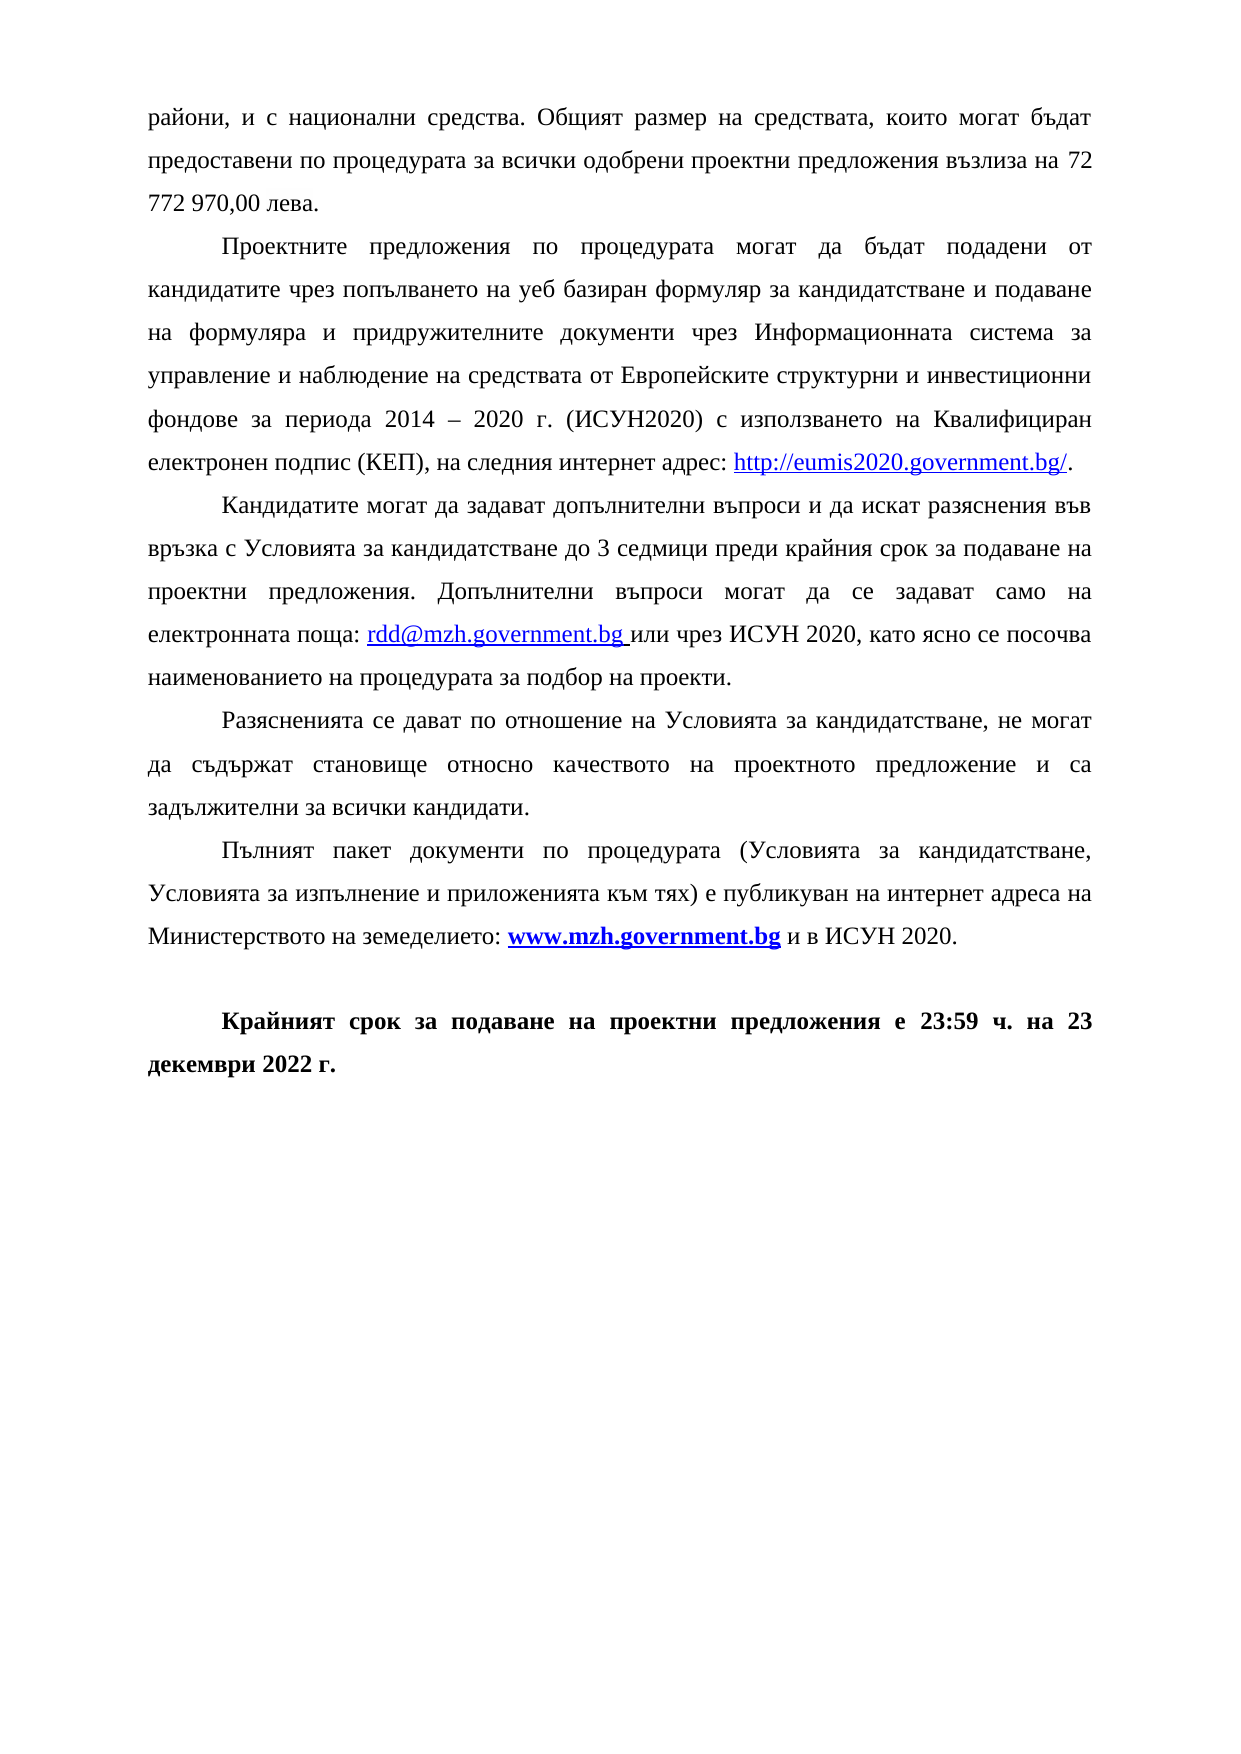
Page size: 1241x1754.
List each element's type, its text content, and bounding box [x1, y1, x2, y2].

text Разясненията се дават по отношение на Условията за кандидатстване, не могат да съдържат становище относно качеството на проектното предложение и са задължителни за всички кандидати. [148, 706, 1093, 821]
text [148, 102, 1093, 217]
text Кандидатите могат да задават допълнителни въпроси и да искат разяснения във връзка с Условията за кандидатстване до 3 седмици преди крайния срок за подаване на проектни предложения. Допълнителни въпроси могат да се задават само на електронната поща: rdd@mzh.government.bg или чрез ИСУН 2020, като ясно се посочва наименованието на процедурата за подбор на проекти. [148, 490, 1093, 691]
text Проектните предложения по процедурата могат да бъдат подадени от кандидатите чрез попълването на уеб базиран формуляр за кандидатстване и подаване на формуляра и придружителните документи чрез Информационната система за управление и наблюдение на средствата от Европейските структурни и инвестиционни фондове за периода 2014 – 2020 г. (ИСУН2020) с използването на Квалифициран електронен подпис (КЕП), на следния интернет адрес: http://eumis2020.government.bg/. [148, 231, 1093, 476]
text Крайният срок за подаване на проектни предложения е 23:59 ч. на 23 декември 2022 г. [148, 1006, 1093, 1078]
text Пълният пакет документи по процедурата (Условията за кандидатстване, Условията за изпълнение и приложенията към тях) е публикуван на интернет адреса на Министерството на земеделието: www.mzh.government.bg и в ИСУН 2020. [148, 835, 1093, 950]
